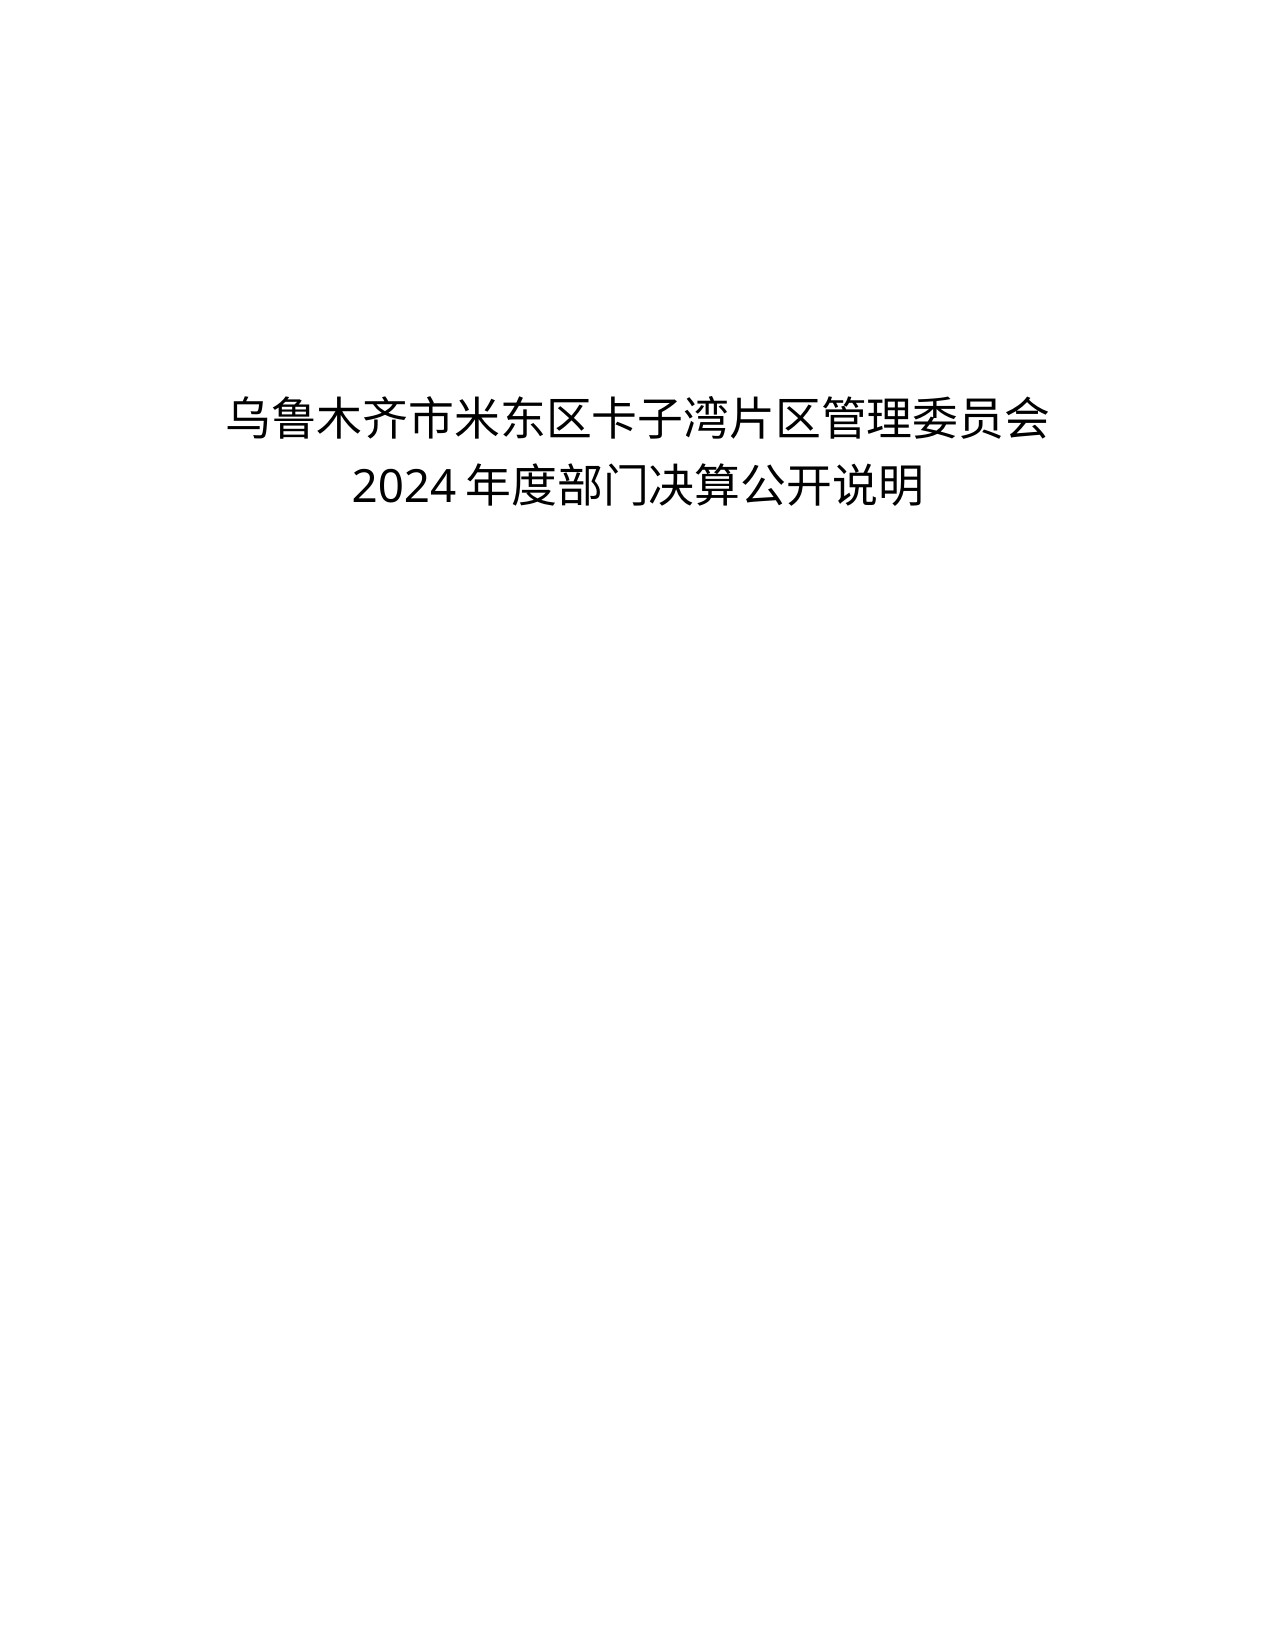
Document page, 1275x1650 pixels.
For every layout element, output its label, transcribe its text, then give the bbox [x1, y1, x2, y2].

text 乌鲁木齐市米东区卡子湾片区管理委员会 [187, 383, 1087, 449]
text 2024年度部门决算公开说明 [187, 449, 1087, 516]
